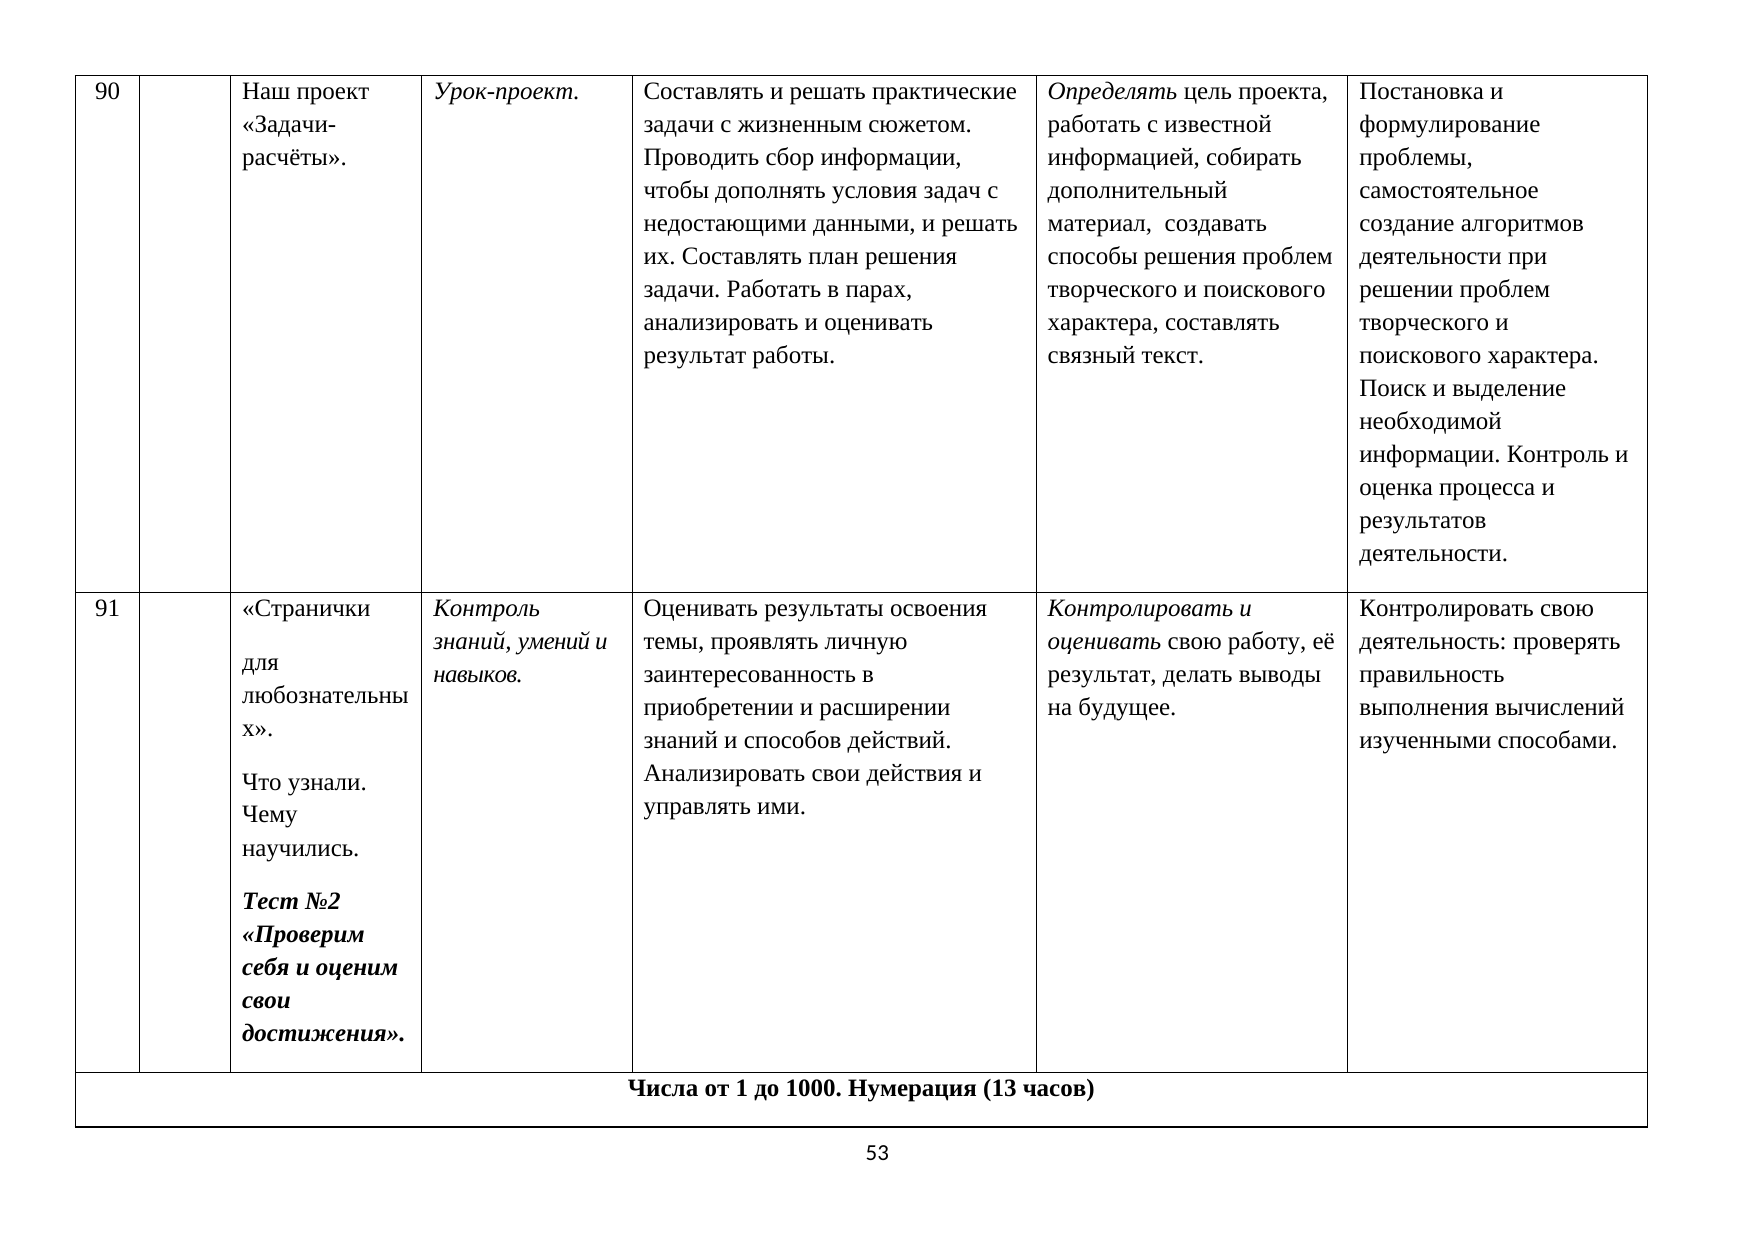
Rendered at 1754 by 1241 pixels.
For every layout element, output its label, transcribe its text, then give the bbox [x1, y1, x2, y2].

table_cell Составлять и решать практические задачи с жизненным сюжетом. Проводить сбор информации, чтобы дополнять условия задач с недостающими данными, и решать их. Составлять план решения задачи. Работать в парах, анализировать и оценивать результат работы. [633, 76, 1036, 592]
table_cell Оценивать результаты освоения темы, проявлять личную заинтересованность в приобретении и расширении знаний и способов действий. Анализировать свои действия и управлять ими. [633, 593, 1036, 1072]
table_cell Определять цель проекта, работать с известной информацией, собирать дополнительный материал, создавать способы решения проблем творческого и поискового характера, составлять связный текст. [1037, 76, 1347, 592]
table_cell Урок-проект. [422, 76, 632, 592]
table_cell «Странички для любознательных». Что узнали. Чему научились. Тест №2 «Проверим себя и оценим свои достижения». [231, 593, 421, 1072]
table_cell Постановка и формулирование проблемы, самостоятельное создание алгоритмов деятельности при решении проблем творческого и поискового характера. Поиск и выделение необходимой информации. Контроль и оценка процесса и результатов деятельности. [1348, 76, 1647, 592]
table_cell [140, 76, 230, 592]
table_cell 91 [76, 593, 139, 1072]
table_cell [140, 593, 230, 1072]
table_cell Контролировать и оценивать свою работу, её результат, делать выводы на будущее. [1037, 593, 1347, 1072]
table_cell Числа от 1 до 1000. Нумерация (13 часов) [76, 1073, 1647, 1126]
table_cell Контроль знаний, умений и навыков. [422, 593, 632, 1072]
table_cell 90 [76, 76, 139, 592]
table_cell Контролировать свою деятельность: проверять правильность выполнения вычислений изученными способами. [1348, 593, 1647, 1072]
table_cell Наш проект «Задачи-расчёты». [231, 76, 421, 592]
